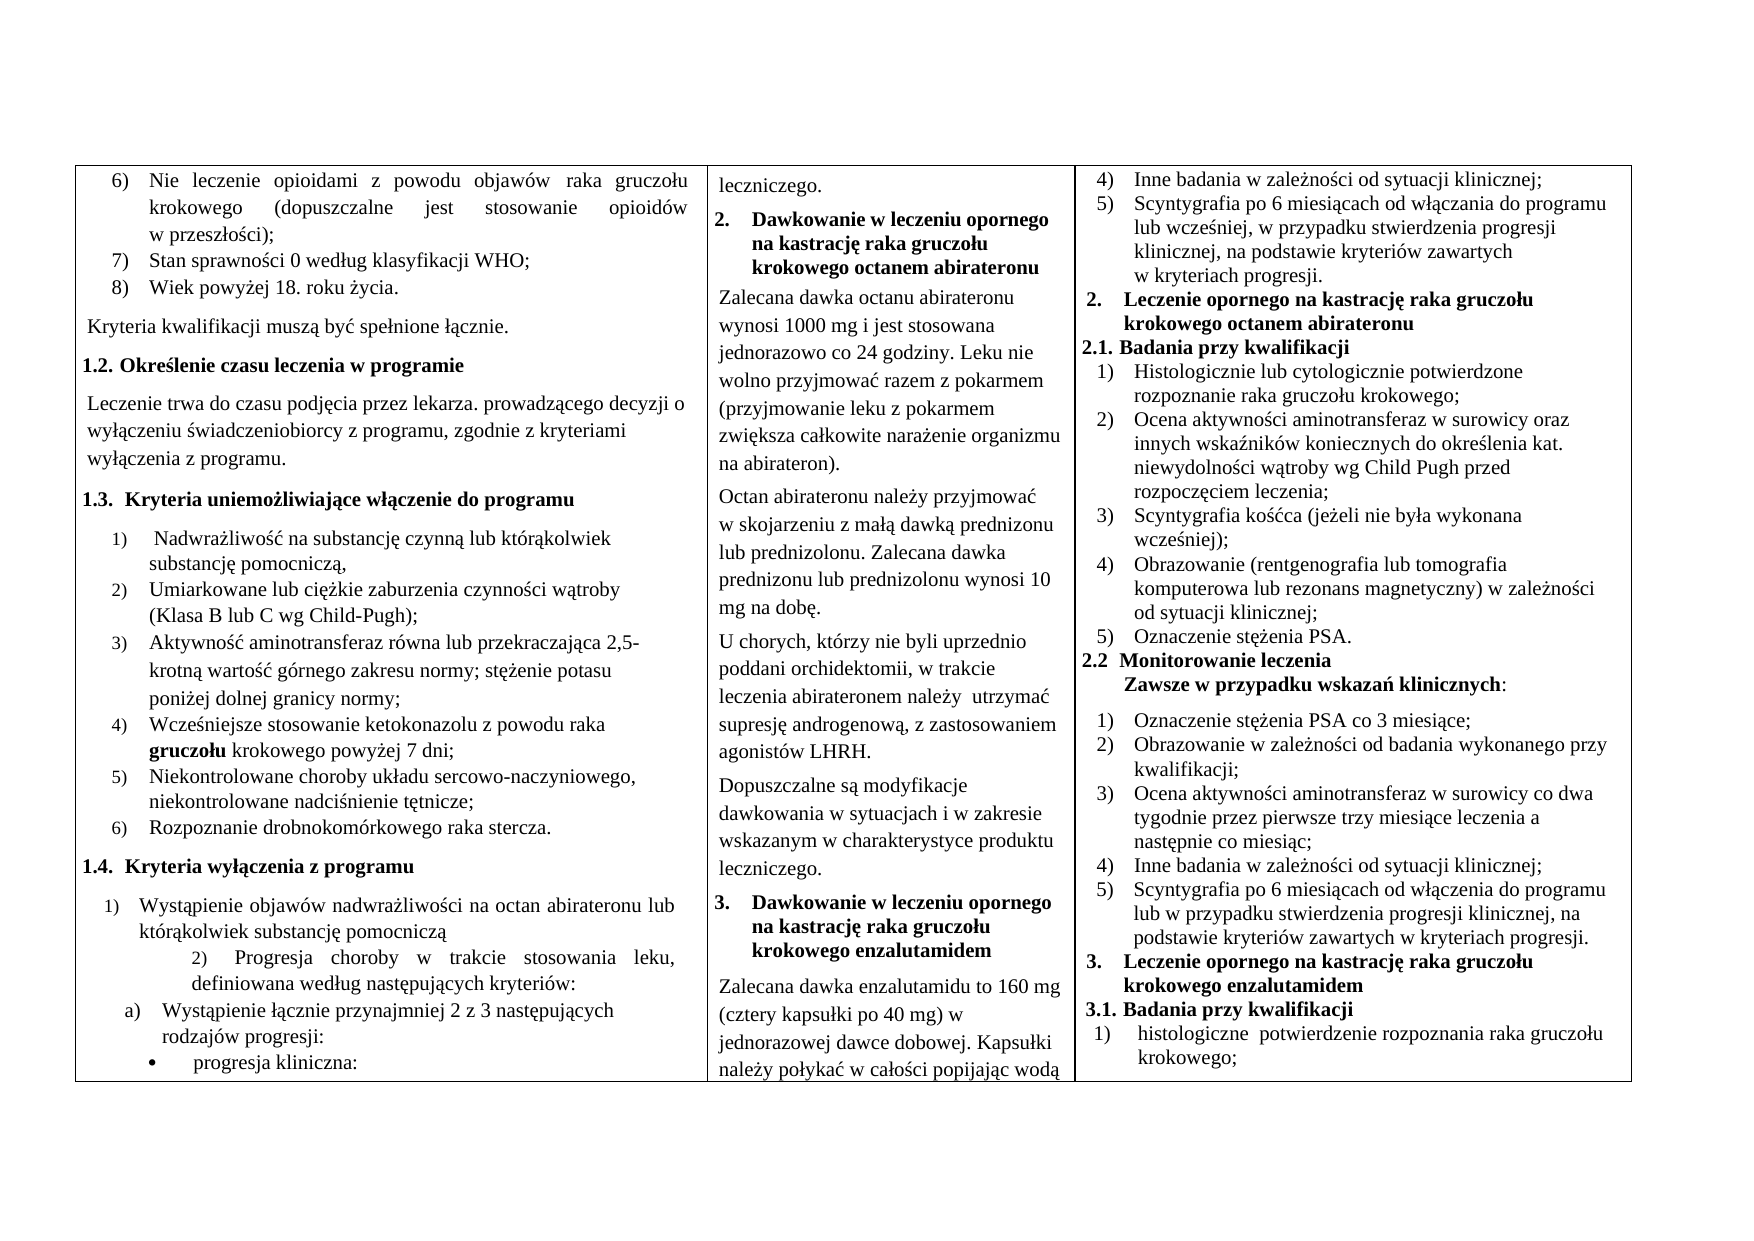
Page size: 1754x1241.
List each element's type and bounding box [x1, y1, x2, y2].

table_cell [708, 166, 1074, 1081]
table_cell [76, 166, 707, 1081]
table_cell [1076, 166, 1631, 1081]
